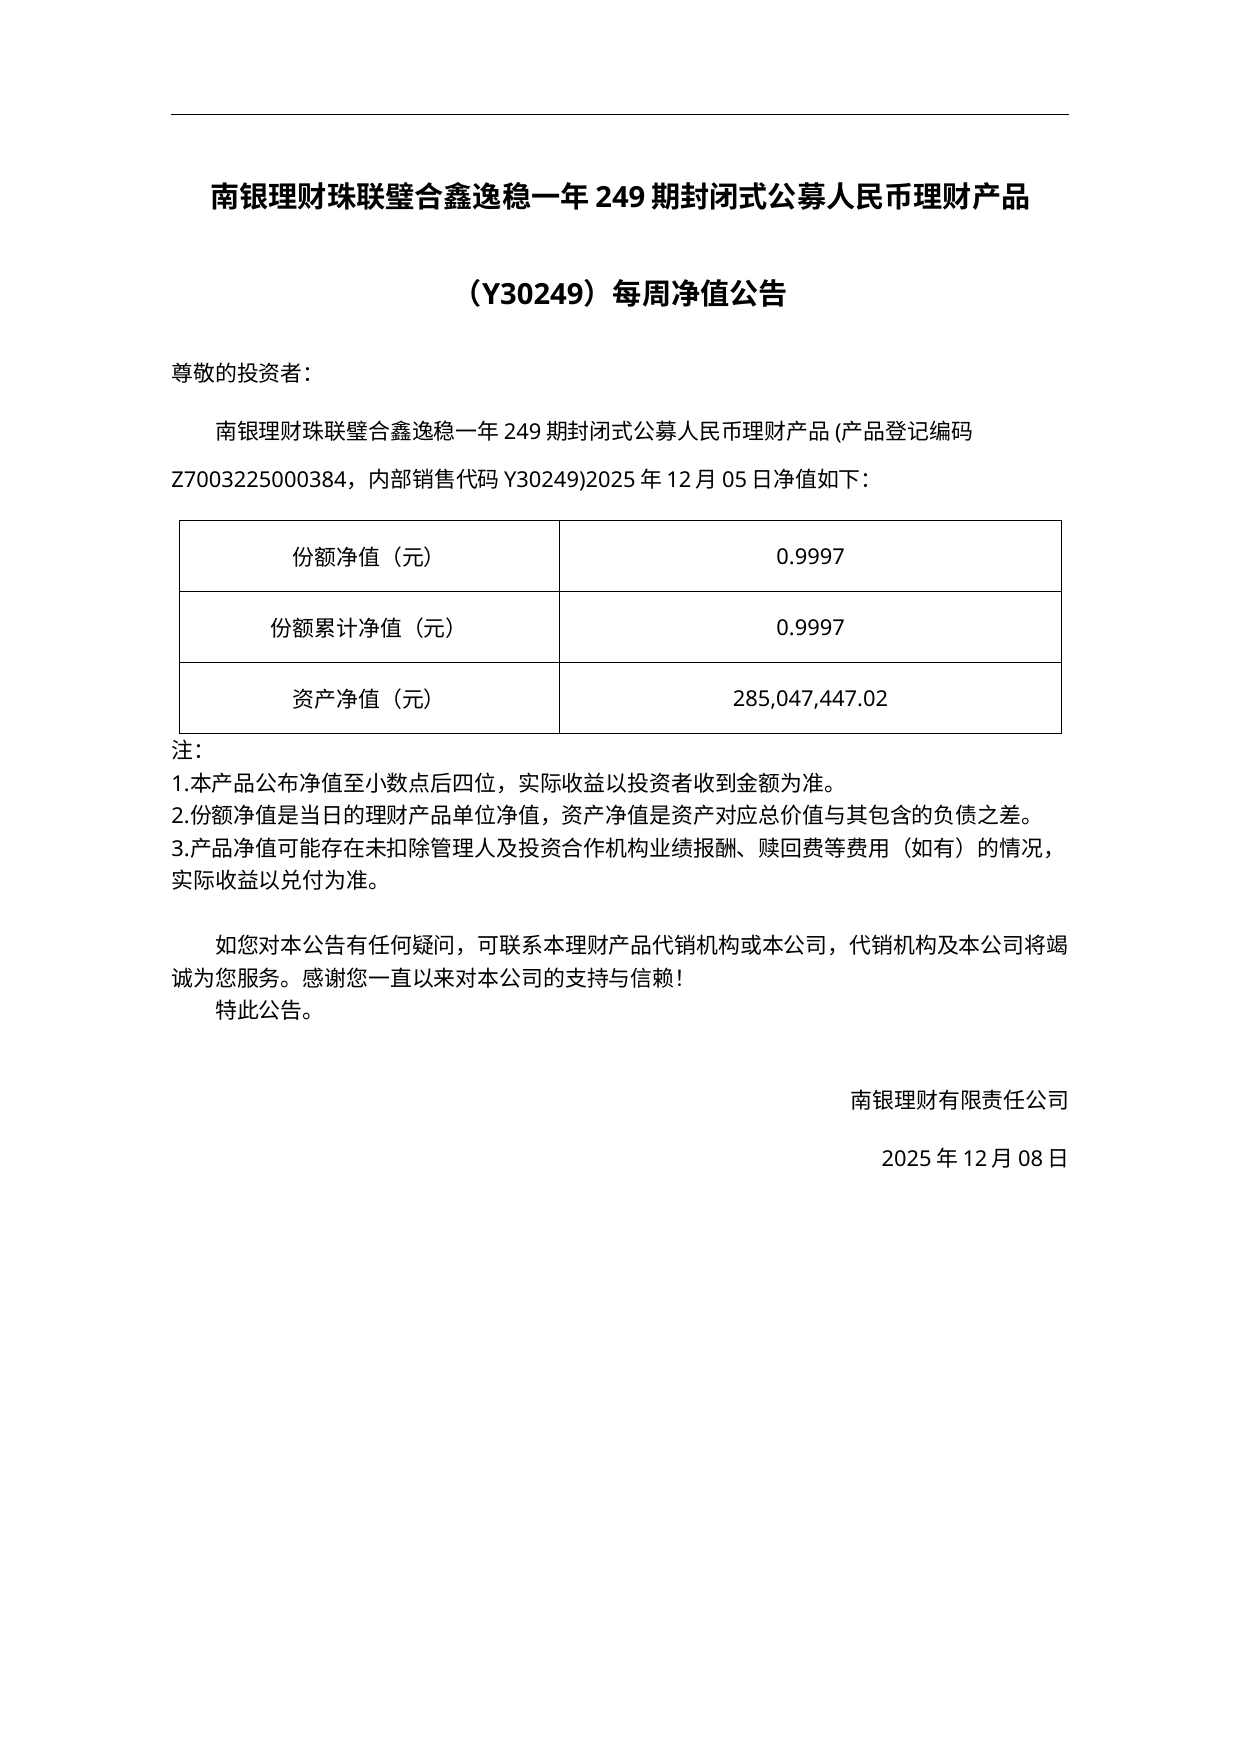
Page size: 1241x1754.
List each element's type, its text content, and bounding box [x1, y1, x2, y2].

table_cell 0.9997 [560, 592, 1061, 662]
table_header 0.9997 [560, 521, 1061, 591]
table_cell 份额累计净值（元） [180, 592, 559, 662]
text 2.份额净值是当日的理财产品单位净值，资产净值是资产对应总价值与其包含的负债之差。 [171, 798, 1069, 830]
text 1.本产品公布净值至小数点后四位，实际收益以投资者收到金额为准。 [171, 765, 1069, 798]
text 南银理财有限责任公司 [171, 1082, 1069, 1115]
text 特此公告。 [171, 993, 1069, 1025]
table_header 份额净值（元） [180, 521, 559, 591]
text 3.产品净值可能存在未扣除管理人及投资合作机构业绩报酬、赎回费等费用（如有）的情况，实际收益以兑付为准。 [171, 830, 1069, 895]
text 南银理财珠联璧合鑫逸稳一年249期封闭式公募人民币理财产品（Y30249）每周净值公告 [171, 162, 1069, 324]
table_cell 285,047,447.02 [560, 663, 1061, 733]
text 南银理财珠联璧合鑫逸稳一年249期封闭式公募人民币理财产品 (产品登记编码Z7003225000384，内部销售代码Y30249)2025年12月05日净值如下： [171, 413, 1069, 494]
table_cell 资产净值（元） [180, 663, 559, 733]
text 2025年12月08日 [171, 1140, 1069, 1173]
text 尊敬的投资者： [171, 355, 1069, 388]
text 注： [171, 733, 1069, 765]
text 如您对本公告有任何疑问，可联系本理财产品代销机构或本公司，代销机构及本公司将竭诚为您服务。感谢您一直以来对本公司的支持与信赖！ [171, 928, 1069, 993]
